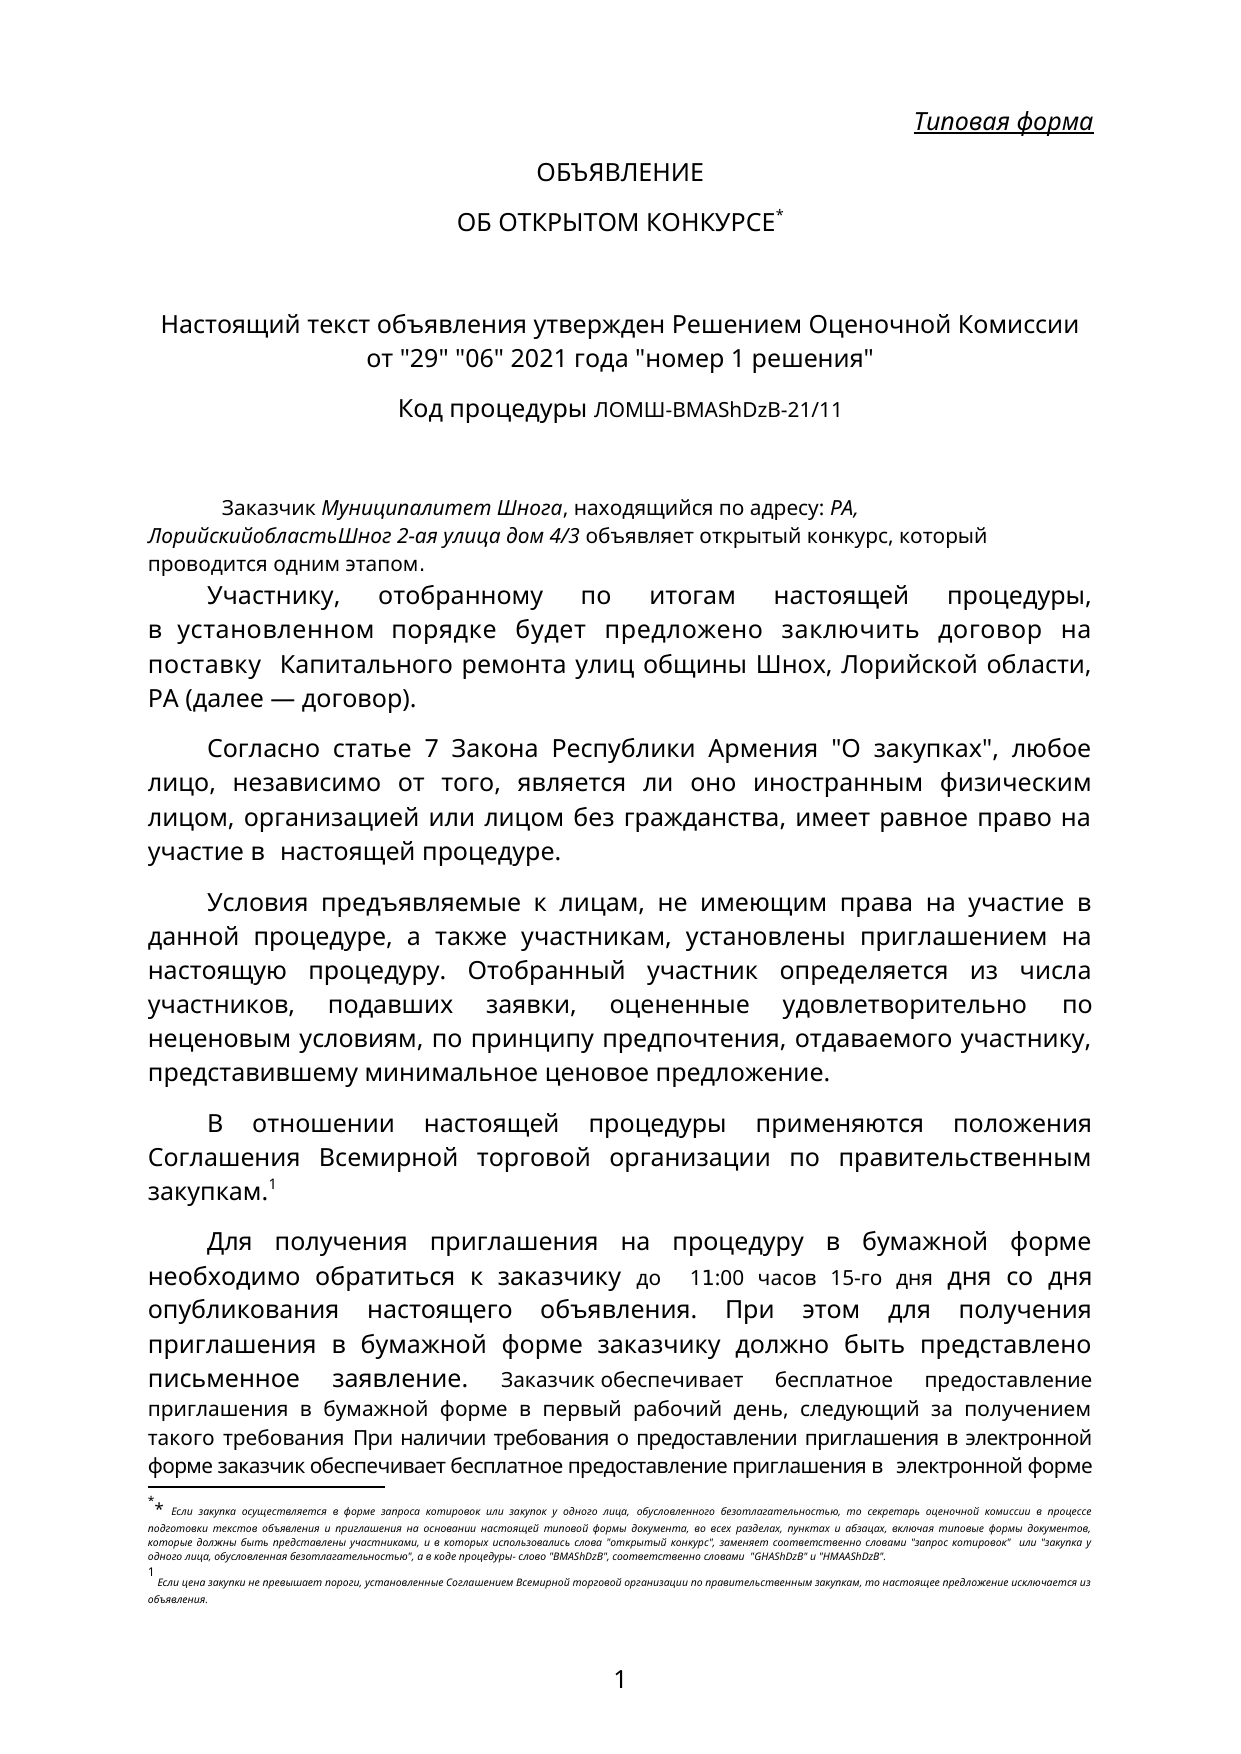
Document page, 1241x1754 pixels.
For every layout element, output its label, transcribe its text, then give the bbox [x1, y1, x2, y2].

text ОБ ОТКРЫТОМ КОНКУРСЕ* [148, 205, 1092, 239]
text ОБЪЯВЛЕНИЕ [148, 154, 1092, 188]
text Участнику, отобранному по итогам настоящей процедуры, в установленном порядке будет предложено заключить договор на поставку Капитального ремонта улиц общины Шнох, Лорийской области, РА (далее — договор). [148, 578, 1092, 714]
text В отношении настоящей процедуры применяются положения Соглашения Всемирной торговой организации по правительственным закупкам. [148, 1105, 1092, 1207]
text Условия предъявляемые к лицам, не имеющим права на участие в данной процедуре, а также участникам, установлены приглашением на настоящую процедуру. Отобранный участник определяется из числа участников, подавших заявки, оцененные удовлетворительно по неценовым условиям, по принципу предпочтения, отдаваемого участнику, представившему минимальное ценовое предложение. [148, 884, 1092, 1088]
text Заказчик Муниципалитет Шнога, находящийся по адресу: РА, ЛорийскийобластьШног 2-ая улица дом 4/3 объявляет открытый конкурс, который проводится одним этапом. [148, 493, 1092, 578]
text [148, 1224, 1092, 1480]
text Типовая форма [148, 103, 1093, 137]
text Согласно статье 7 Закона Республики Армения "О закупках", любое лицо, независимо от того, является ли оно иностранным физическим лицом, организацией или лицом без гражданства, имеет равное право на участие в настоящей процедуре. [148, 731, 1092, 867]
text Настоящий текст объявления утвержден Решением Оценочной Комиссии от "29" "06" 2021 года "номер 1 решения" [148, 306, 1092, 374]
text Код процедуры ЛОМШ-BMAShDzB-21/11 [148, 391, 1092, 425]
